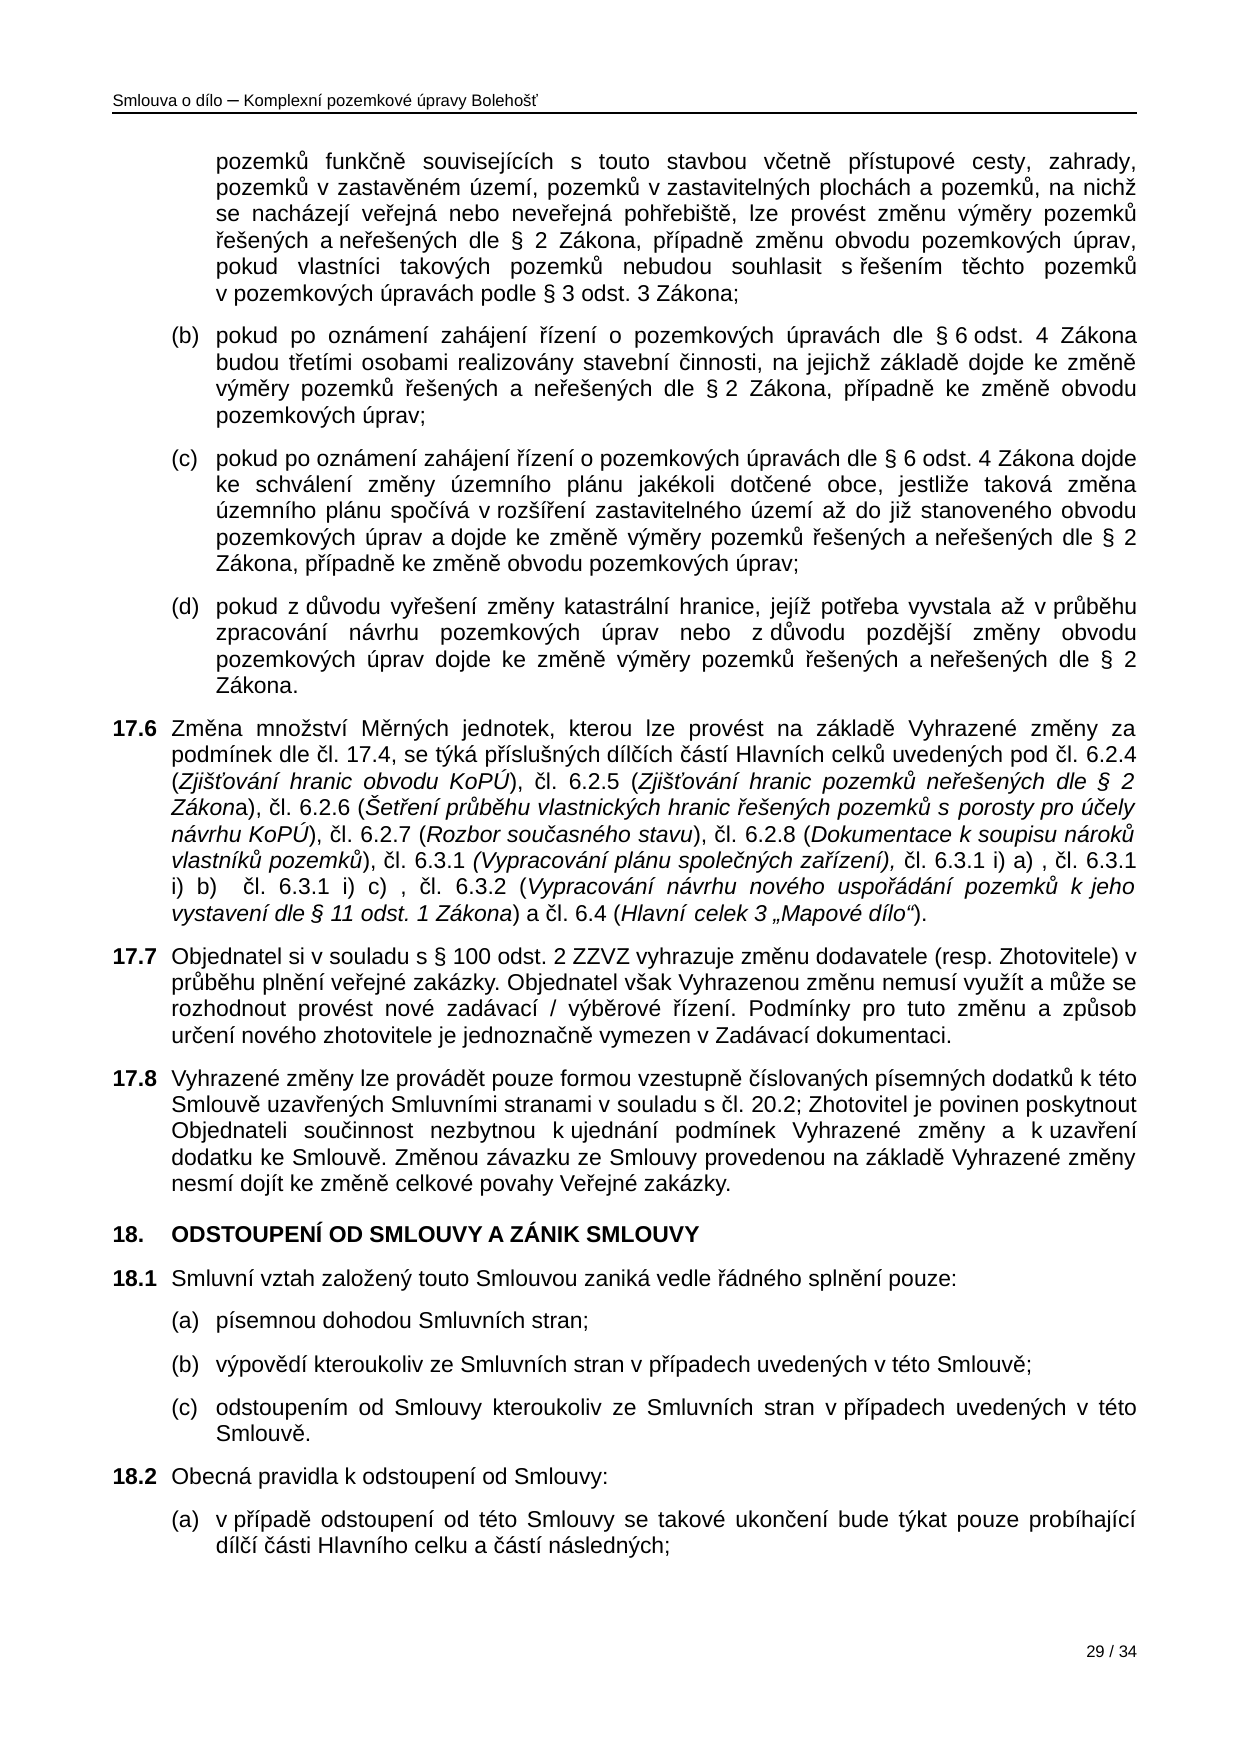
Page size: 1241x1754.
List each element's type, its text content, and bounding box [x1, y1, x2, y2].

text Vyhrazené změny lze provádět pouze formou vzestupně číslovaných písemných dodatků k této Smlouvě uzavřených Smluvními stranami v souladu s čl. 20.2; Zhotovitel je povinen poskytnout Objednateli součinnost nezbytnou k ujednání podmínek Vyhrazené změny a k uzavření dodatku ke Smlouvě. Změnou závazku ze Smlouvy provedenou na základě Vyhrazené změny nesmí dojít ke změně celkové povahy Veřejné zakázky. [112, 1065, 1137, 1196]
text Smluvní vztah založený touto Smlouvou zaniká vedle řádného splnění pouze: [112, 1264, 1137, 1291]
text výpovědí kteroukoliv ze Smluvních stran v případech uvedených v této Smlouvě; [171, 1351, 1137, 1377]
text Obecná pravidla k odstoupení od Smlouvy: [112, 1463, 1137, 1489]
list pokud z důvodu vyřešení změny katastrální hranice, jejíž potřeba vyvstala až v průběhu zpracování návrhu pozemkových úprav nebo z důvodu pozdější změny obvodu pozemkových úprav dojde ke změně výměry pozemků řešených a neřešených dle § 2 Zákona. [171, 593, 1137, 698]
text ODSTOUPENÍ OD SMLOUVY a zánik smlouvy [112, 1221, 1137, 1248]
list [171, 148, 1137, 306]
list pokud po oznámení zahájení řízení o pozemkových úpravách dle § 6 odst. 4 Zákona dojde ke schválení změny územního plánu jakékoli dotčené obce, jestliže taková změna územního plánu spočívá v rozšíření zastavitelného území až do již stanoveného obvodu pozemkových úprav a dojde ke změně výměry pozemků řešených a neřešených dle § 2 Zákona, případně ke změně obvodu pozemkových úprav; [171, 444, 1137, 576]
text Objednatel si v souladu s § 100 odst. 2 ZZVZ vyhrazuje změnu dodavatele (resp. Zhotovitele) v průběhu plnění veřejné zakázky. Objednatel však Vyhrazenou změnu nemusí využít a může se rozhodnout provést nové zadávací / výběrové řízení. Podmínky pro tuto změnu a způsob určení nového zhotovitele je jednoznačně vymezen v Zadávací dokumentaci. [112, 943, 1137, 1048]
list písemnou dohodou Smluvních stran; [171, 1307, 1137, 1334]
list v případě odstoupení od této Smlouvy se takové ukončení bude týkat pouze probíhající dílčí části Hlavního celku a částí následných; [171, 1506, 1137, 1559]
list pokud po oznámení zahájení řízení o pozemkových úpravách dle § 6 odst. 4 Zákona budou třetími osobami realizovány stavební činnosti, na jejichž základě dojde ke změně výměry pozemků řešených a neřešených dle § 2 Zákona, případně ke změně obvodu pozemkových úprav; [171, 322, 1137, 428]
text odstoupením od Smlouvy kteroukoliv ze Smluvních stran v případech uvedených v této Smlouvě. [171, 1393, 1137, 1446]
text Změna množství Měrných jednotek, kterou lze provést na základě Vyhrazené změny za podmínek dle čl. 17.4, se týká příslušných dílčích částí Hlavních celků uvedených pod čl. 6.2.4 (Zjišťování hranic obvodu KoPÚ), čl. 6.2.5 (Zjišťování hranic pozemků neřešených dle § 2 Zákona), čl. 6.2.6 (Šetření průběhu vlastnických hranic řešených pozemků s porosty pro účely návrhu KoPÚ), čl. 6.2.7 (Rozbor současného stavu), čl. 6.2.8 (Dokumentace k soupisu nároků vlastníků pozemků), čl. 6.3.1 (Vypracování plánu společných zařízení), čl. 6.3.1 i) a), čl. 6.3.1 i) b), čl. 6.3.1 i) c), čl. 6.3.2 (Vypracování návrhu nového uspořádání pozemků k jeho vystavení dle § 11 odst. 1 Zákona) a čl. 6.4 (Hlavní celek 3 „Mapové dílo“). [112, 715, 1137, 926]
